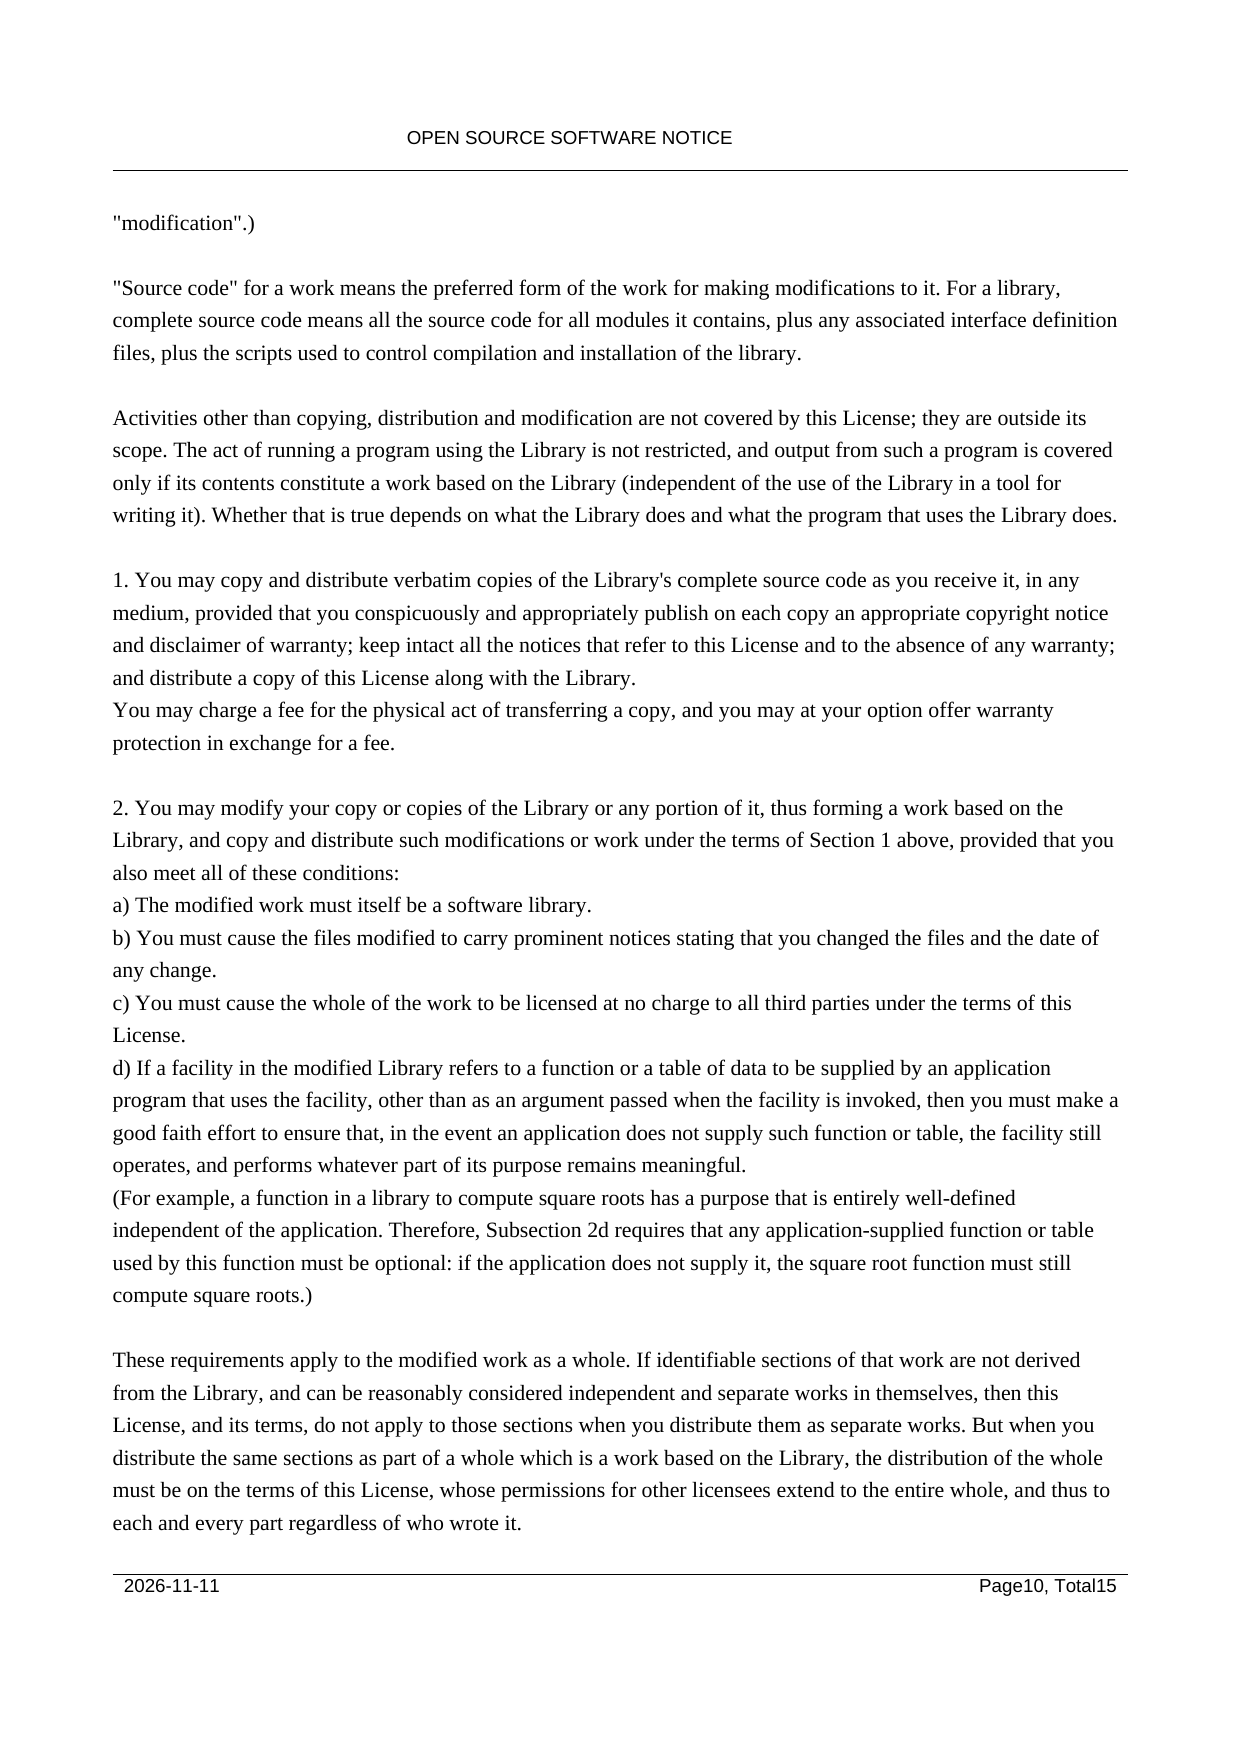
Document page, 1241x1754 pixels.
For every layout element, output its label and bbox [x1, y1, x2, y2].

text [112, 206, 1128, 1539]
